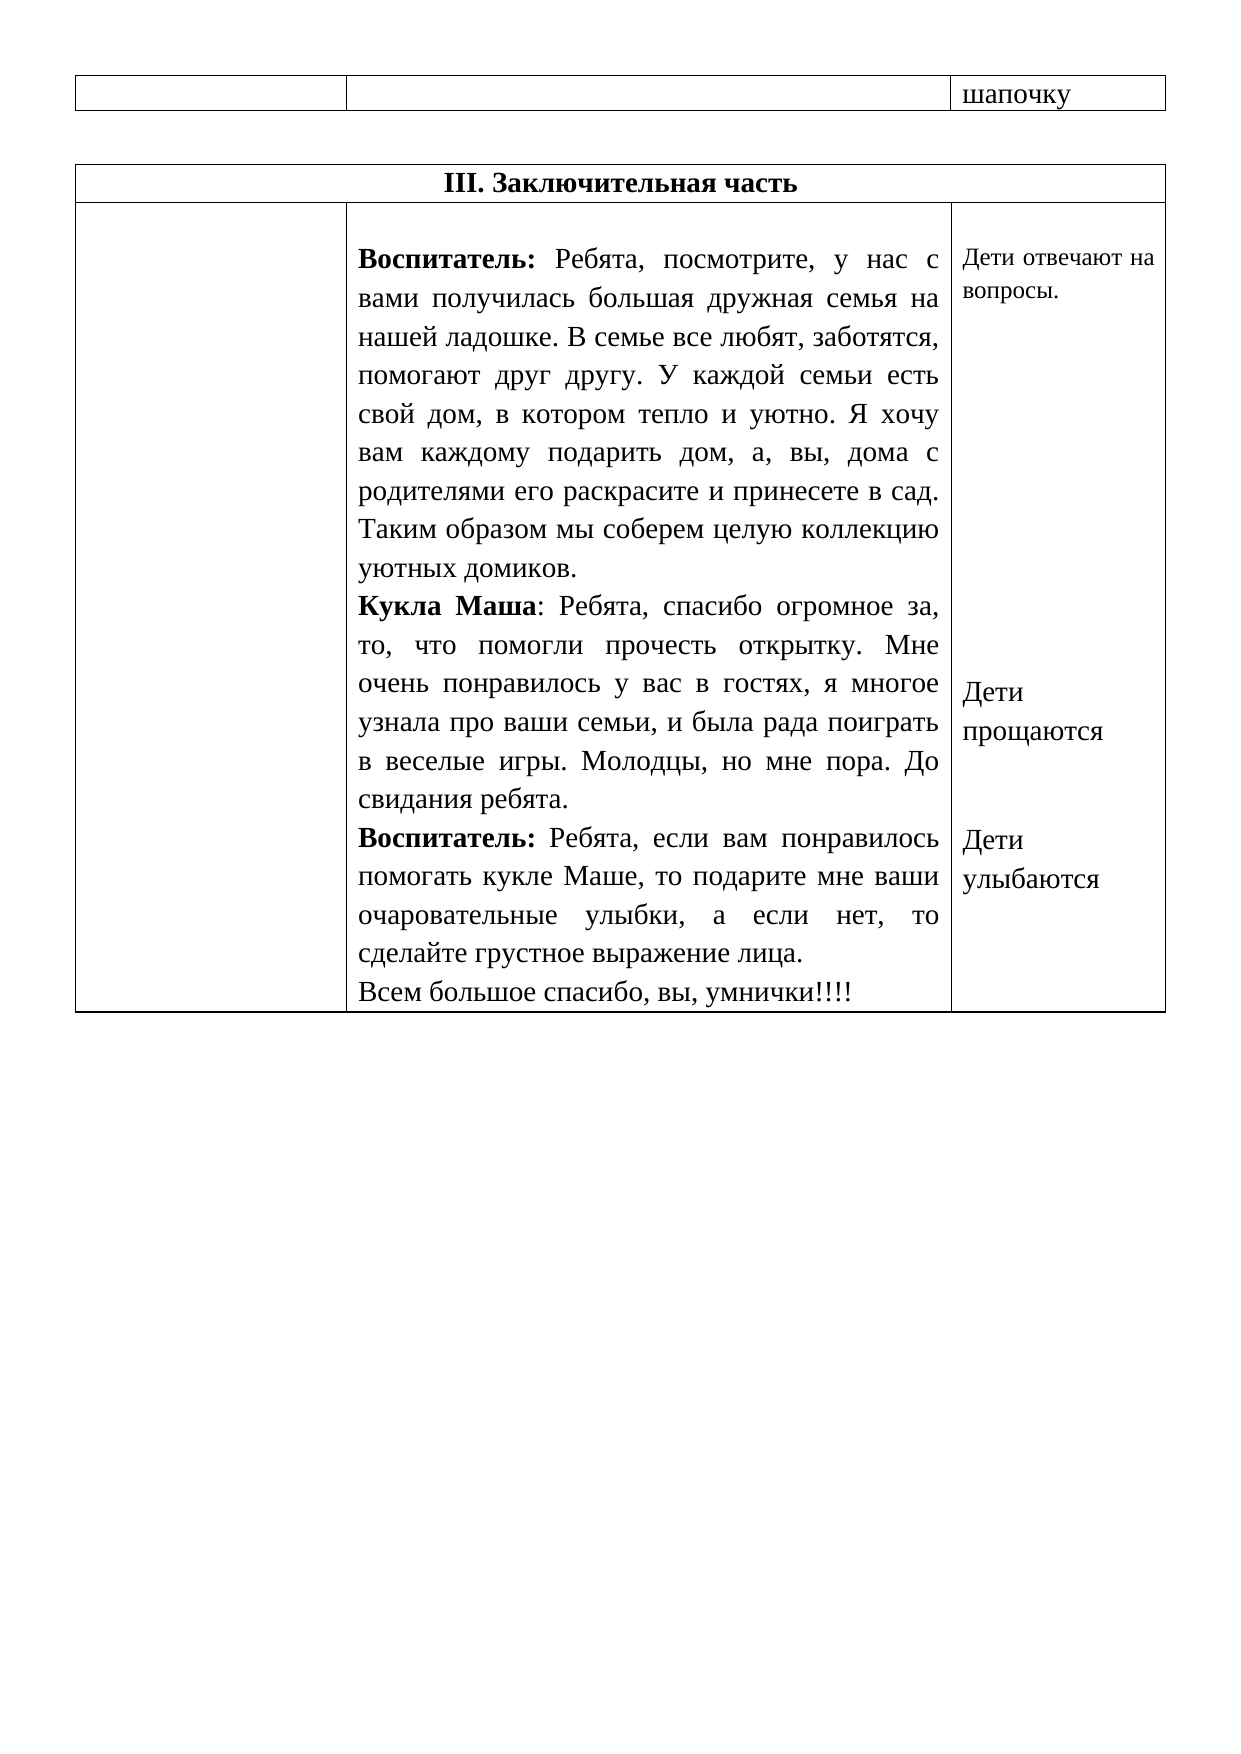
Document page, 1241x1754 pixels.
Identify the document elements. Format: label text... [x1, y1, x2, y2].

table_cell Дети отвечают на вопросы. Дети прощаются Дети улыбаются [952, 203, 1165, 1011]
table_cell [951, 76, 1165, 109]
table_cell Воспитатель: Ребята, посмотрите, у нас с вами получилась большая дружная семья на нашей ладошке. В семье все любят, заботятся, помогают друг другу. У каждой семьи есть свой дом, в котором тепло и уютно. Я хочу вам каждому подарить дом, а, вы, дома с родителями его раскрасите и принесете в сад. Таким образом мы соберем целую коллекцию уютных домиков. Кукла Маша: Ребята, спасибо огромное за, то, что помогли прочесть открытку. Мне очень понравилось у вас в гостях, я многое узнала про ваши семьи, и была рада поиграть в веселые игры. Молодцы, но мне пора. До свидания ребята. Воспитатель: Ребята, если вам понравилось помогать кукле Маше, то подарите мне ваши очаровательные улыбки, а если нет, то сделайте грустное выражение лица. Всем большое спасибо, вы, умнички!!!! [347, 203, 951, 1011]
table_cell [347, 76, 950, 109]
table_header III. Заключительная часть [76, 165, 1165, 202]
table_cell [76, 203, 346, 1011]
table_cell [76, 76, 346, 109]
